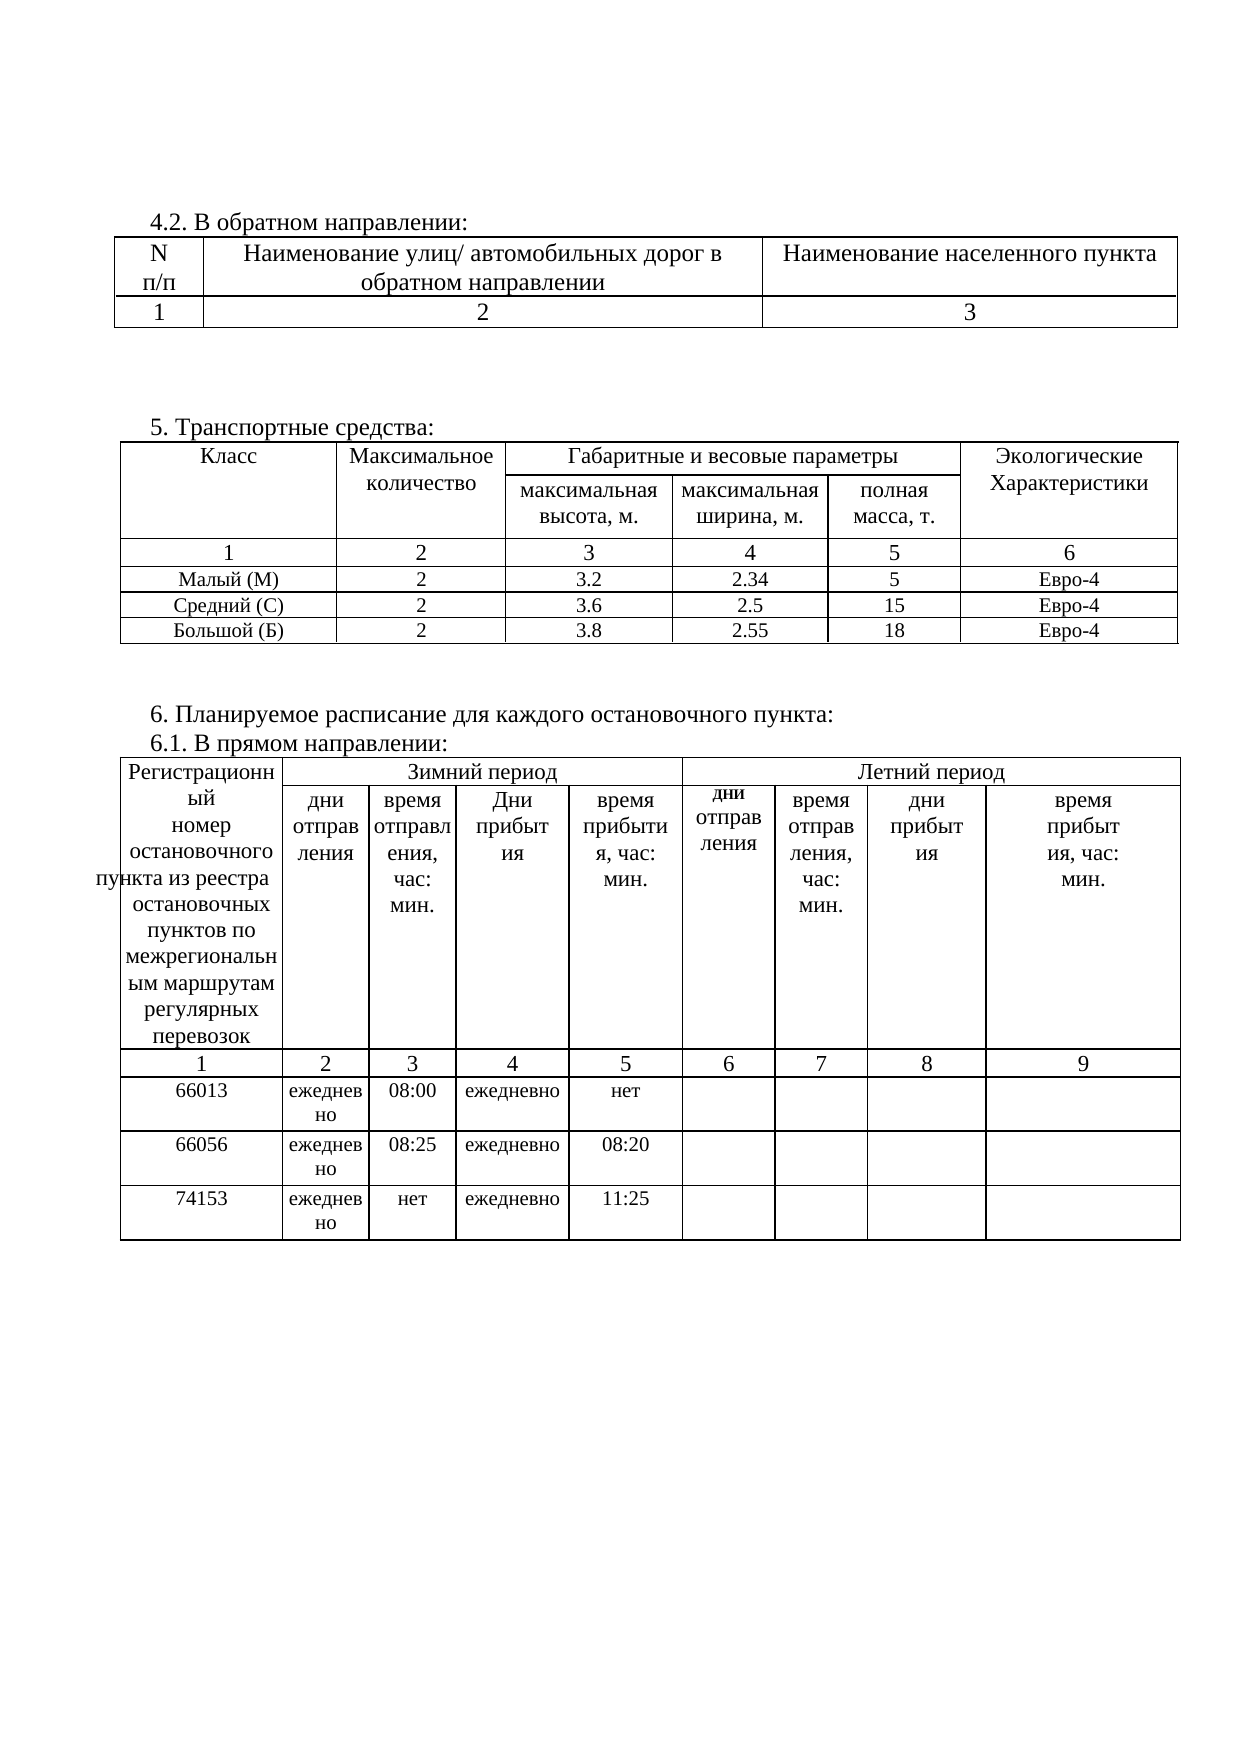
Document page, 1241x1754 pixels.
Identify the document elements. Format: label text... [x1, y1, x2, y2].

table_cell 3.2 [506, 567, 672, 591]
table_header Регистрационный номер остановочного пункта из реестра остановочных пунктов по межрегиональным маршрутам регулярных перевозок [121, 758, 282, 1048]
table_header Класс [121, 443, 336, 538]
table_header Летний период [683, 758, 1180, 784]
table_cell ежедневно [457, 1078, 568, 1130]
table_cell [987, 1078, 1180, 1130]
table_cell ежедневно [457, 1186, 568, 1239]
table_cell [987, 1186, 1180, 1239]
table_cell ежедневно [283, 1186, 368, 1239]
table_cell ДНИ отправ ления [683, 786, 774, 1048]
table_cell время прибыт ия, час: мин. [987, 786, 1180, 1048]
table_cell 1 [121, 1050, 282, 1076]
table_cell 18 [829, 618, 960, 642]
table_cell 1 [115, 296, 203, 327]
table_cell [987, 1132, 1180, 1185]
table_cell ежедневно [457, 1132, 568, 1185]
table_cell [683, 1078, 774, 1130]
table_cell время отправ ления, час: мин. [776, 786, 867, 1048]
text 4.2. В обратном направлении: [150, 207, 1090, 236]
table_cell Евро-4 [961, 567, 1177, 591]
table_cell 2 [337, 567, 505, 591]
text 6.1. В прямом направлении: [150, 728, 1090, 757]
table_cell Евро-4 [961, 593, 1177, 617]
table_cell [776, 1078, 867, 1130]
table_header Зимний период [283, 758, 682, 784]
table_cell [776, 1132, 867, 1185]
table_cell 2.55 [673, 618, 827, 642]
table_cell 4 [673, 539, 827, 566]
table_cell [868, 1078, 985, 1130]
text 6. Планируемое расписание для каждого остановочного пункта: [150, 699, 1090, 728]
table_cell Средний (С) [121, 593, 336, 617]
table_cell максимальная высота, м. [506, 476, 672, 538]
table_cell 6 [961, 539, 1177, 566]
table_header Наименование населенного пункта [763, 238, 1177, 295]
table_header Габаритные и весовые параметры [506, 443, 960, 474]
table_cell Дни прибыт ия [457, 786, 568, 1048]
table_cell 66013 [121, 1078, 282, 1130]
table_cell 2 [283, 1050, 368, 1076]
table_cell дни отправ ления [283, 786, 368, 1048]
table_cell 08:25 [370, 1132, 455, 1185]
table_cell 3.8 [506, 618, 672, 642]
table_cell 3 [370, 1050, 455, 1076]
table_cell 2.34 [673, 567, 827, 591]
table_cell 5 [570, 1050, 682, 1076]
table_header Наименование улиц/ автомобильных дорог в обратном направлении [204, 238, 762, 295]
table_cell 5 [829, 567, 960, 591]
table_cell нет [370, 1186, 455, 1239]
table_cell ежедневно [283, 1078, 368, 1130]
table_cell 11:25 [570, 1186, 682, 1239]
table_cell 2 [204, 297, 762, 327]
table_cell 8 [868, 1050, 985, 1076]
table_header Экологические Характеристики [961, 443, 1177, 538]
table_cell Большой (Б) [121, 618, 336, 642]
table_cell Евро-4 [961, 618, 1177, 642]
table_cell 08:20 [570, 1132, 682, 1185]
table_cell полная масса, т. [829, 476, 960, 538]
table_cell 66056 [121, 1132, 282, 1185]
table_cell 9 [987, 1050, 1180, 1076]
text 5. Транспортные средства: [150, 412, 1090, 441]
table_cell 74153 [121, 1186, 282, 1239]
table_cell время прибыти я, час: мин. [570, 786, 682, 1048]
table_cell [868, 1132, 985, 1185]
table_cell 15 [829, 593, 960, 617]
table_header Максимальное количество [337, 443, 505, 538]
table_cell [683, 1132, 774, 1185]
table_cell 3.6 [506, 593, 672, 617]
table_cell максимальная ширина, м. [673, 476, 827, 538]
table_cell 4 [457, 1050, 568, 1076]
table_cell 7 [776, 1050, 867, 1076]
table_header N п/п [115, 238, 203, 295]
table_cell дни прибыт ия [868, 786, 985, 1048]
table_cell [776, 1186, 867, 1239]
table_cell 08:00 [370, 1078, 455, 1130]
table_cell ежедневно [283, 1132, 368, 1185]
table_cell 1 [121, 539, 336, 566]
table_cell [683, 1186, 774, 1239]
table_cell 3 [506, 539, 672, 566]
table_cell [868, 1186, 985, 1239]
table_cell 6 [683, 1050, 774, 1076]
table_cell Малый (М) [121, 567, 336, 591]
table_cell 2.5 [673, 593, 827, 617]
table_cell 2 [337, 539, 505, 566]
table_cell 2 [337, 618, 505, 642]
table_cell нет [570, 1078, 682, 1130]
table_cell 3 [763, 295, 1177, 327]
table_cell 5 [829, 539, 960, 566]
table_cell время отправл ения, час: мин. [370, 786, 455, 1048]
table_cell 2 [337, 593, 505, 617]
